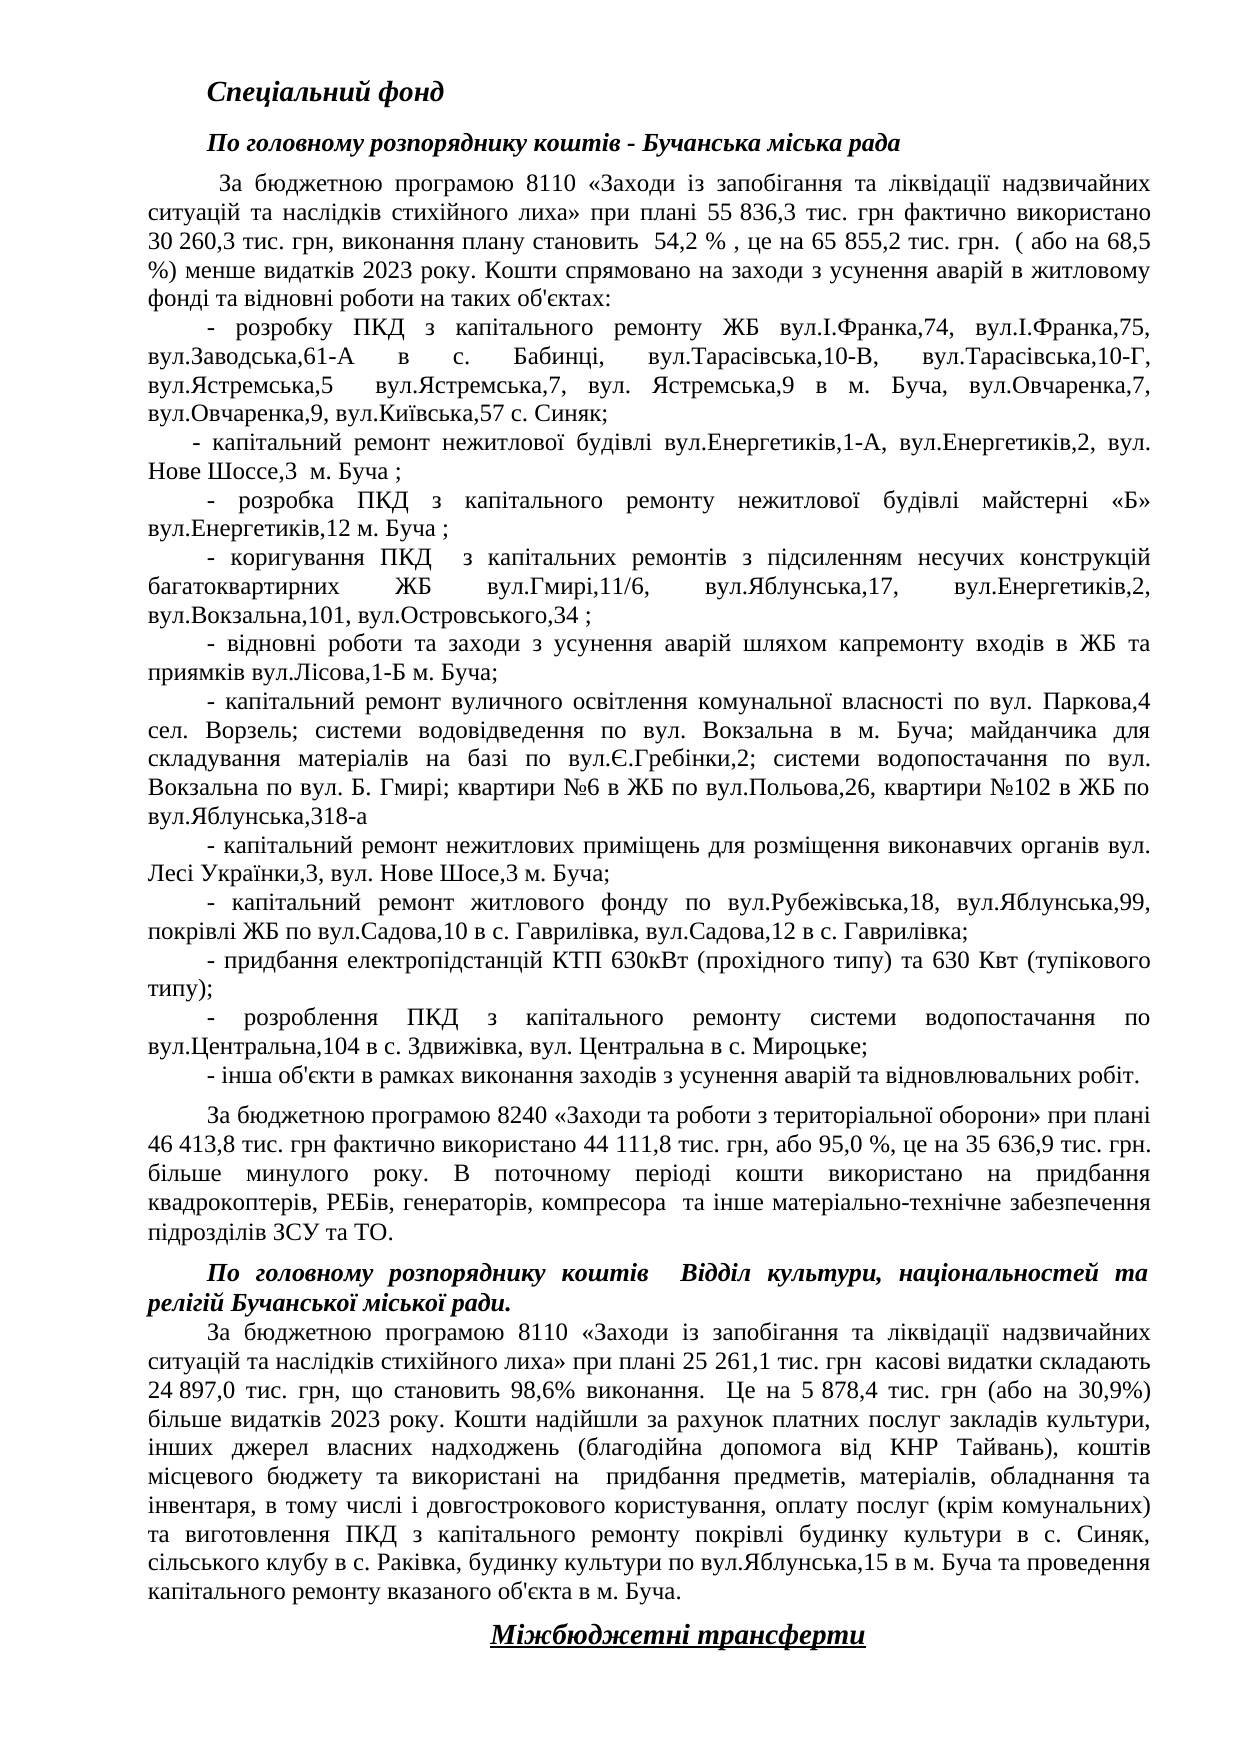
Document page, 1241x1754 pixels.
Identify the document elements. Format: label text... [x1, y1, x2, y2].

text - розробка ПКД з капітального ремонту нежитлової будівлі майстерні «Б» вул.Енергетиків,12 м. Буча ; [148, 485, 1152, 542]
text - відновні роботи та заходи з усунення аварій шляхом капремонту входів в ЖБ та приямків вул.Лісова,1-Б м. Буча; [148, 628, 1152, 686]
text - капітальний ремонт нежитлової будівлі вул.Енергетиків,1-А, вул.Енергетиків,2, вул. Нове Шоссе,3 м. Буча ; [148, 427, 1152, 485]
text За бюджетною програмою 8110 «Заходи із запобігання та ліквідації надзвичайних ситуацій та наслідків стихійного лиха» при плані 55 836,3 тис. грн фактично використано 30 260,3 тис. грн, виконання плану становить 54,2 % , це на 65 855,2 тис. грн. ( або на 68,5 %) менше видатків 2023 року. Кошти спрямовано на заходи з усунення аварій в житловому фонді та відновні роботи на таких об'єктах: [148, 168, 1152, 312]
text - капітальний ремонт нежитлових приміщень для розміщення виконавчих органів вул. Лесі Українки,3, вул. Нове Шосе,3 м. Буча; [148, 830, 1152, 887]
text - коригування ПКД з капітальних ремонтів з підсиленням несучих конструкцій багатоквартирних ЖБ вул.Гмирі,11/6, вул.Яблунська,17, вул.Енергетиків,2, вул.Вокзальна,101, вул.Островського,34 ; [148, 542, 1152, 628]
text - розробку ПКД з капітального ремонту ЖБ вул.І.Франка,74, вул.І.Франка,75, вул.Заводська,61-А в с. Бабинці, вул.Тарасівська,10-В, вул.Тарасівська,10-Г, вул.Ястремська,5 вул.Ястремська,7, вул. Ястремська,9 в м. Буча, вул.Овчаренка,7, вул.Овчаренка,9, вул.Київська,57 с. Синяк; [148, 312, 1152, 427]
text Міжбюджетні трансферти [148, 1617, 1152, 1651]
text - придбання електропідстанцій КТП 630кВт (прохідного типу) та 630 Квт (тупікового типу); [148, 945, 1152, 1002]
text По головному розпоряднику коштів - Бучанська міська рада [148, 127, 1152, 157]
text - капітальний ремонт житлового фонду по вул.Рубежівська,18, вул.Яблунська,99, покрівлі ЖБ по вул.Садова,10 в с. Гаврилівка, вул.Садова,12 в с. Гаврилівка; [148, 887, 1152, 945]
title Спеціальний фонд [148, 74, 1152, 107]
text По головному розпоряднику коштів Відділ культури, національностей та релігій Бучанської міської ради. [148, 1257, 1152, 1317]
text За бюджетною програмою 8110 «Заходи із запобігання та ліквідації надзвичайних ситуацій та наслідків стихійного лиха» при плані 25 261,1 тис. грн касові видатки складають 24 897,0 тис. грн, що становить 98,6% виконання. Це на 5 878,4 тис. грн (або на 30,9%) більше видатків 2023 року. Кошти надійшли за рахунок платних послуг закладів культури, інших джерел власних надходжень (благодійна допомога від КНР Тайвань), коштів місцевого бюджету та використані на придбання предметів, матеріалів, обладнання та інвентаря, в тому числі і довгострокового користування, оплату послуг (крім комунальних) та виготовлення ПКД з капітального ремонту покрівлі будинку культури в с. Синяк, сільського клубу в с. Раківка, будинку культури по вул.Яблунська,15 в м. Буча та проведення капітального ремонту вказаного об'єкта в м. Буча. [148, 1317, 1152, 1605]
text - інша об'єкти в рамках виконання заходів з усунення аварій та відновлювальних робіт. [148, 1060, 1152, 1088]
text - капітальний ремонт вуличного освітлення комунальної власності по вул. Паркова,4 сел. Ворзель; системи водовідведення по вул. Вокзальна в м. Буча; майданчика для складування матеріалів на базі по вул.Є.Гребінки,2; системи водопостачання по вул. Вокзальна по вул. Б. Гмирі; квартири №6 в ЖБ по вул.Польова,26, квартири №102 в ЖБ по вул.Яблунська,318-а [148, 686, 1152, 830]
text - розроблення ПКД з капітального ремонту системи водопостачання по вул.Центральна,104 в с. Здвижівка, вул. Центральна в с. Мироцьке; [148, 1002, 1152, 1060]
text За бюджетною програмою 8240 «Заходи та роботи з територіальної оборони» при плані 46 413,8 тис. грн фактично використано 44 111,8 тис. грн, або 95,0 %, це на 35 636,9 тис. грн. більше минулого року. В поточному періоді кошти використано на придбання квадрокоптерів, РЕБів, генераторів, компресора та інше матеріально-технічне забезпечення підрозділів ЗСУ та ТО. [148, 1101, 1152, 1246]
